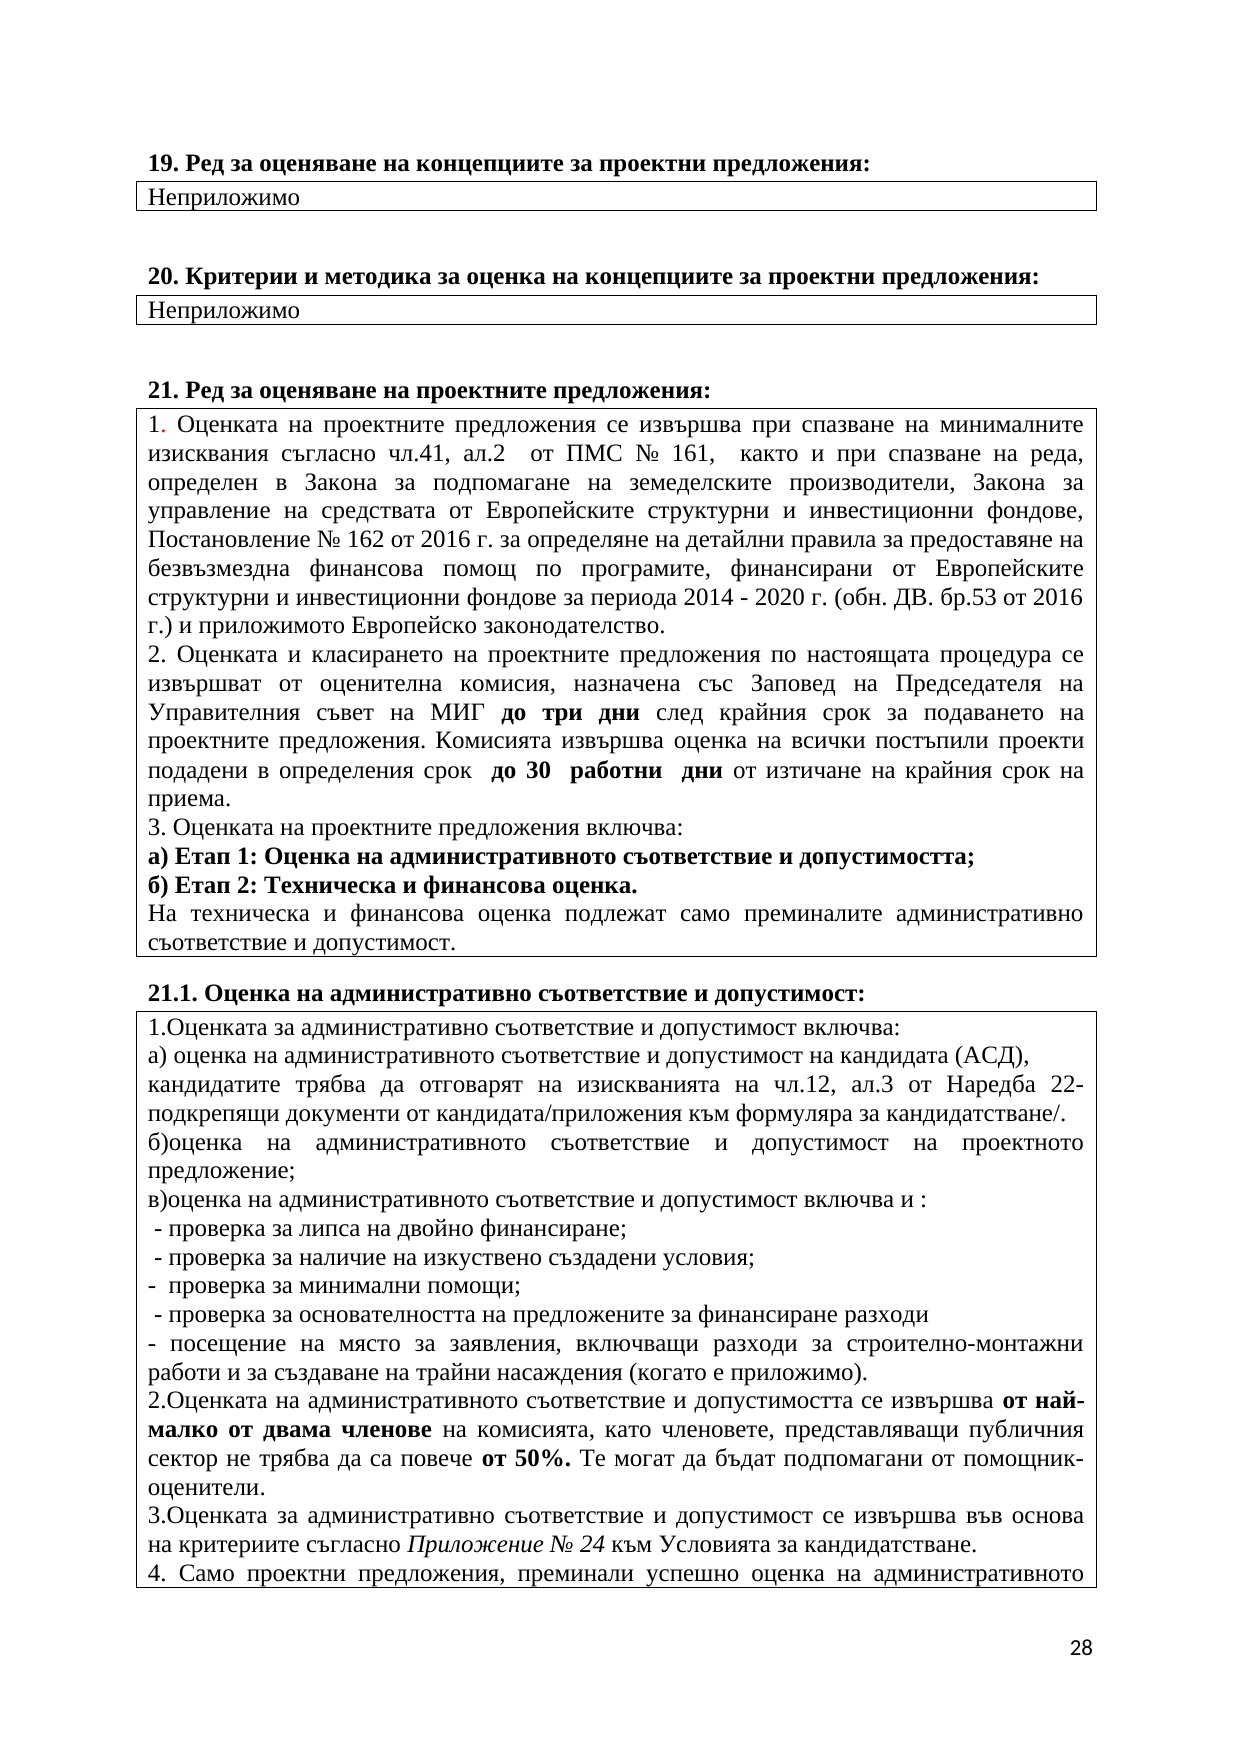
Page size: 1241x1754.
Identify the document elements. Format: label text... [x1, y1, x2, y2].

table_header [137, 1012, 1096, 1587]
table_header 1. Оценката на проектните предложения се извършва при спазване на минималните изисквания съгласно чл.41, ал.2 от ПМС № 161, както и при спазване на реда, определен в Закона за подпомагане на земеделските производители, Закона за управление на средствата от Европейските структурни и инвестиционни фондове, Постановление № 162 от 2016 г. за определяне на детайлни правила за предоставяне на безвъзмездна финансова помощ по програмите, финансирани от Европейските структурни и инвестиционни фондове за периода 2014 - 2020 г. (обн. ДВ. бр.53 от 2016 г.) и приложимото Европейско законодателство. 2. Оценката и класирането на проектните предложения по настоящата процедура се извършват от оценителна комисия, назначена със Заповед на Председателя на Управителния съвет на МИГ до три дни след крайния срок за подаването на проектните предложения. Комисията извършва оценка на всички постъпили проекти подадени в определения срок до 30 работни дни от изтичане на крайния срок на приема. 3. Оценката на проектните предложения включва: а) Етап 1: Оценка на административното съответствие и допустимостта; б) Етап 2: Техническа и финансова оценка. На техническа и финансова оценка подлежат само преминалите административно съответствие и допустимост. [137, 409, 1096, 956]
subtitle 21. Ред за оценяване на проектните предложения: [148, 375, 1093, 404]
subtitle 19. Ред за оценяване на концепциите за проектни предложения: [148, 148, 1093, 176]
subtitle 21.1. Оценка на административно съответствие и допустимост: [148, 978, 1093, 1007]
subtitle 20. Критерии и методика за оценка на концепциите за проектни предложения: [148, 261, 1093, 290]
table_header Неприложимо [137, 182, 1096, 210]
table_header Неприложимо [137, 296, 1096, 324]
